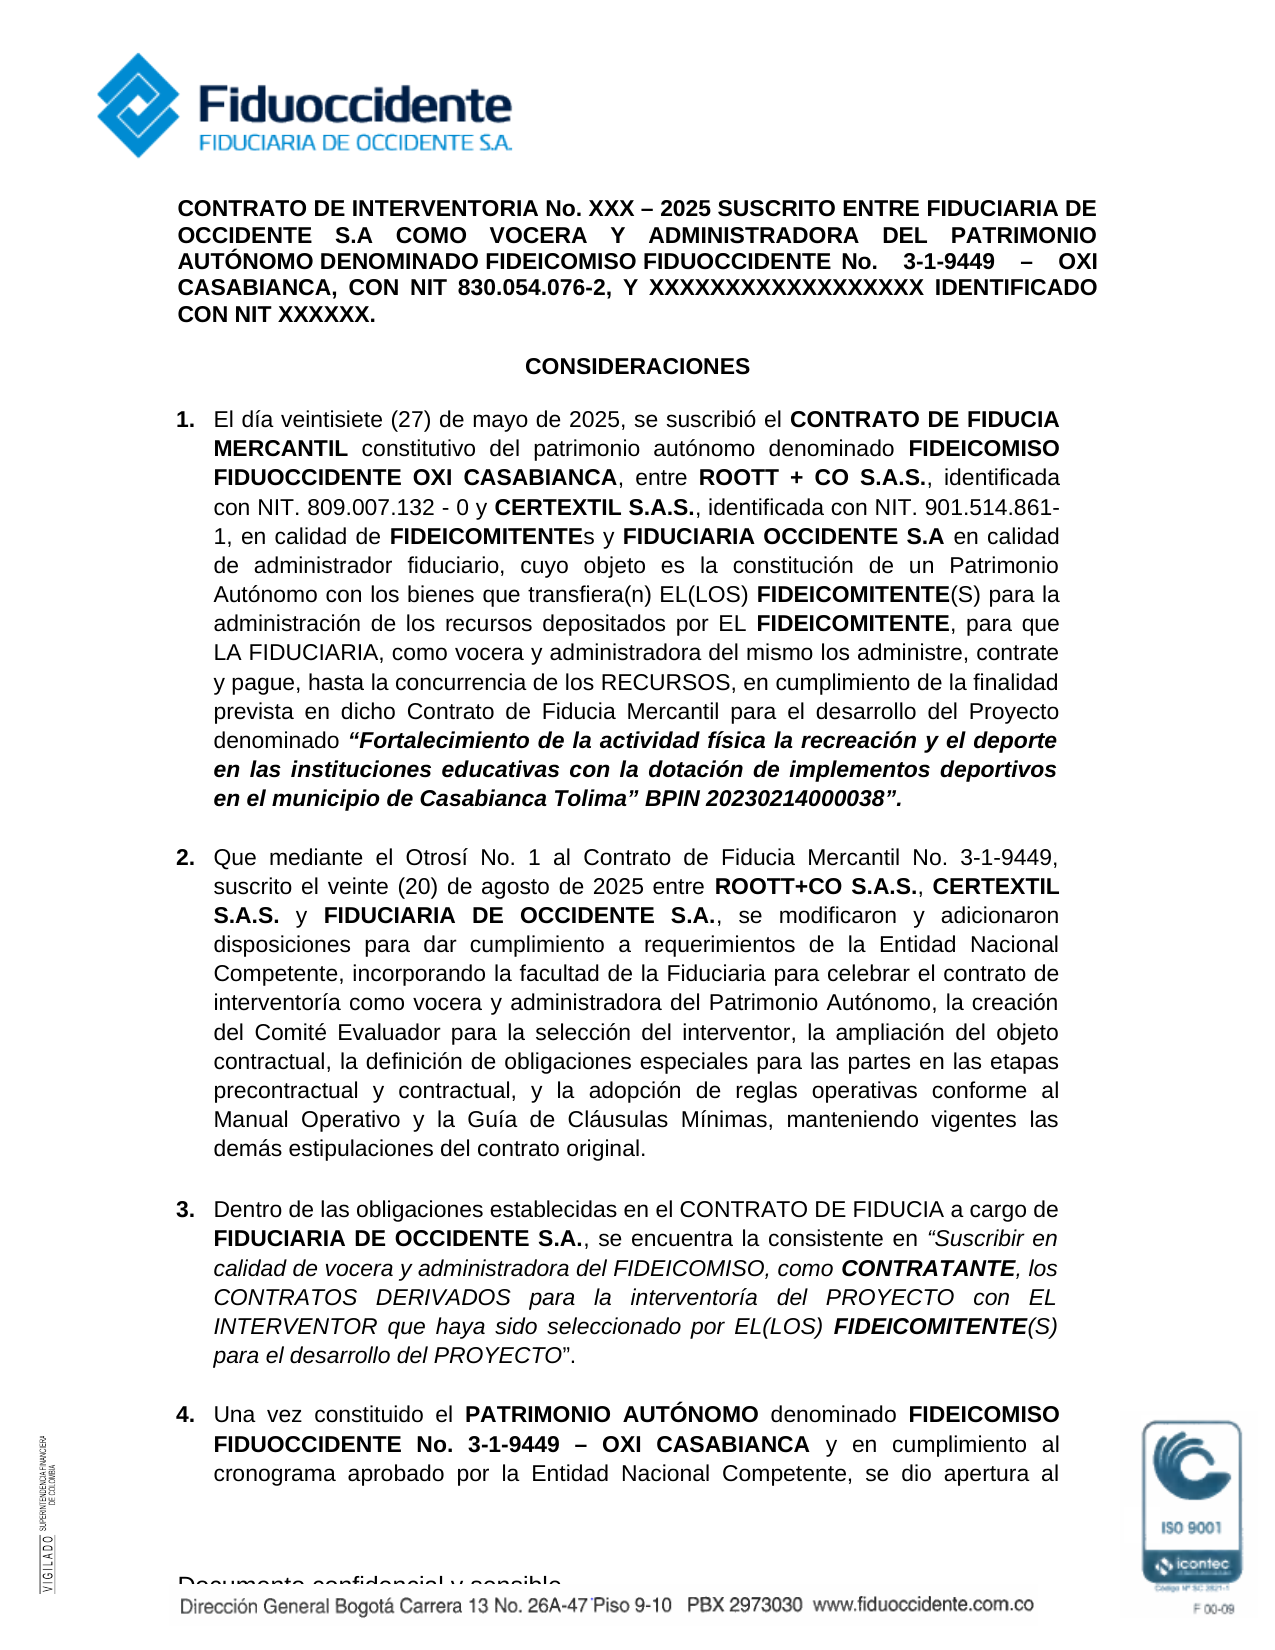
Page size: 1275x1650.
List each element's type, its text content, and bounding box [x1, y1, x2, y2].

picture [88, 29, 552, 196]
picture [169, 1584, 1038, 1626]
picture [39, 1436, 55, 1594]
text CONSIDERACIONES [177, 353, 1098, 380]
list Que mediante el Otrosí No. 1 al Contrato de Fiducia Mercantil No. 3-1-9449, suscrito el veinte (20) de agosto de 2025 entre ROOTT+CO S.A.S., CERTEXTIL S.A.S. y FIDUCIARIA DE OCCIDENTE S.A., se modificaron y adicionaron disposiciones para dar cumplimiento a requerimientos de la Entidad Nacional Competente, incorporando la facultad de la Fiduciaria para celebrar el contrato de interventoría como vocera y administradora del Patrimonio Autónomo, la creación del Comité Evaluador para la selección del interventor, la ampliación del objeto contractual, la definición de obligaciones especiales para las partes en las etapas precontractual y contractual, y la adopción de reglas operativas conforme al Manual Operativo y la Guía de Cláusulas Mínimas, manteniendo vigentes las demás estipulaciones del contrato original. [176, 843, 1060, 1162]
picture [1120, 1411, 1258, 1618]
list El día veintisiete (27) de mayo de 2025, se suscribió el CONTRATO DE FIDUCIA MERCANTIL constitutivo del patrimonio autónomo denominado FIDEICOMISO FIDUOCCIDENTE OXI CASABIANCA, entre ROOTT + CO S.A.S., identificada con NIT. 809.007.132 - 0 y CERTEXTIL S.A.S., identificada con NIT. 901.514.861-1, en calidad de FIDEICOMITENTEs y FIDUCIARIA OCCIDENTE S.A en calidad de administrador fiduciario, cuyo objeto es la constitución de un Patrimonio Autónomo con los bienes que transfiera(n) EL(LOS) FIDEICOMITENTE(S) para la administración de los recursos depositados por EL FIDEICOMITENTE, para que LA FIDUCIARIA, como vocera y administradora del mismo los administre, contrate y pague, hasta la concurrencia de los RECURSOS, en cumplimiento de la finalidad prevista en dicho Contrato de Fiducia Mercantil para el desarrollo del Proyecto denominado “Fortalecimiento de la actividad física la recreación y el deporte en las instituciones educativas con la dotación de implementos deportivos en el municipio de Casabianca Tolima” BPIN 20230214000038”. [176, 406, 1060, 812]
list Dentro de las obligaciones establecidas en el CONTRATO DE FIDUCIA a cargo de FIDUCIARIA DE OCCIDENTE S.A., se encuentra la consistente en “Suscribir en calidad de vocera y administradora del FIDEICOMISO, como CONTRATANTE, los CONTRATOS DERIVADOS para la interventoría del PROYECTO con EL INTERVENTOR que haya sido seleccionado por EL(LOS) FIDEICOMITENTE(S) para el desarrollo del PROYECTO”. [176, 1196, 1060, 1368]
